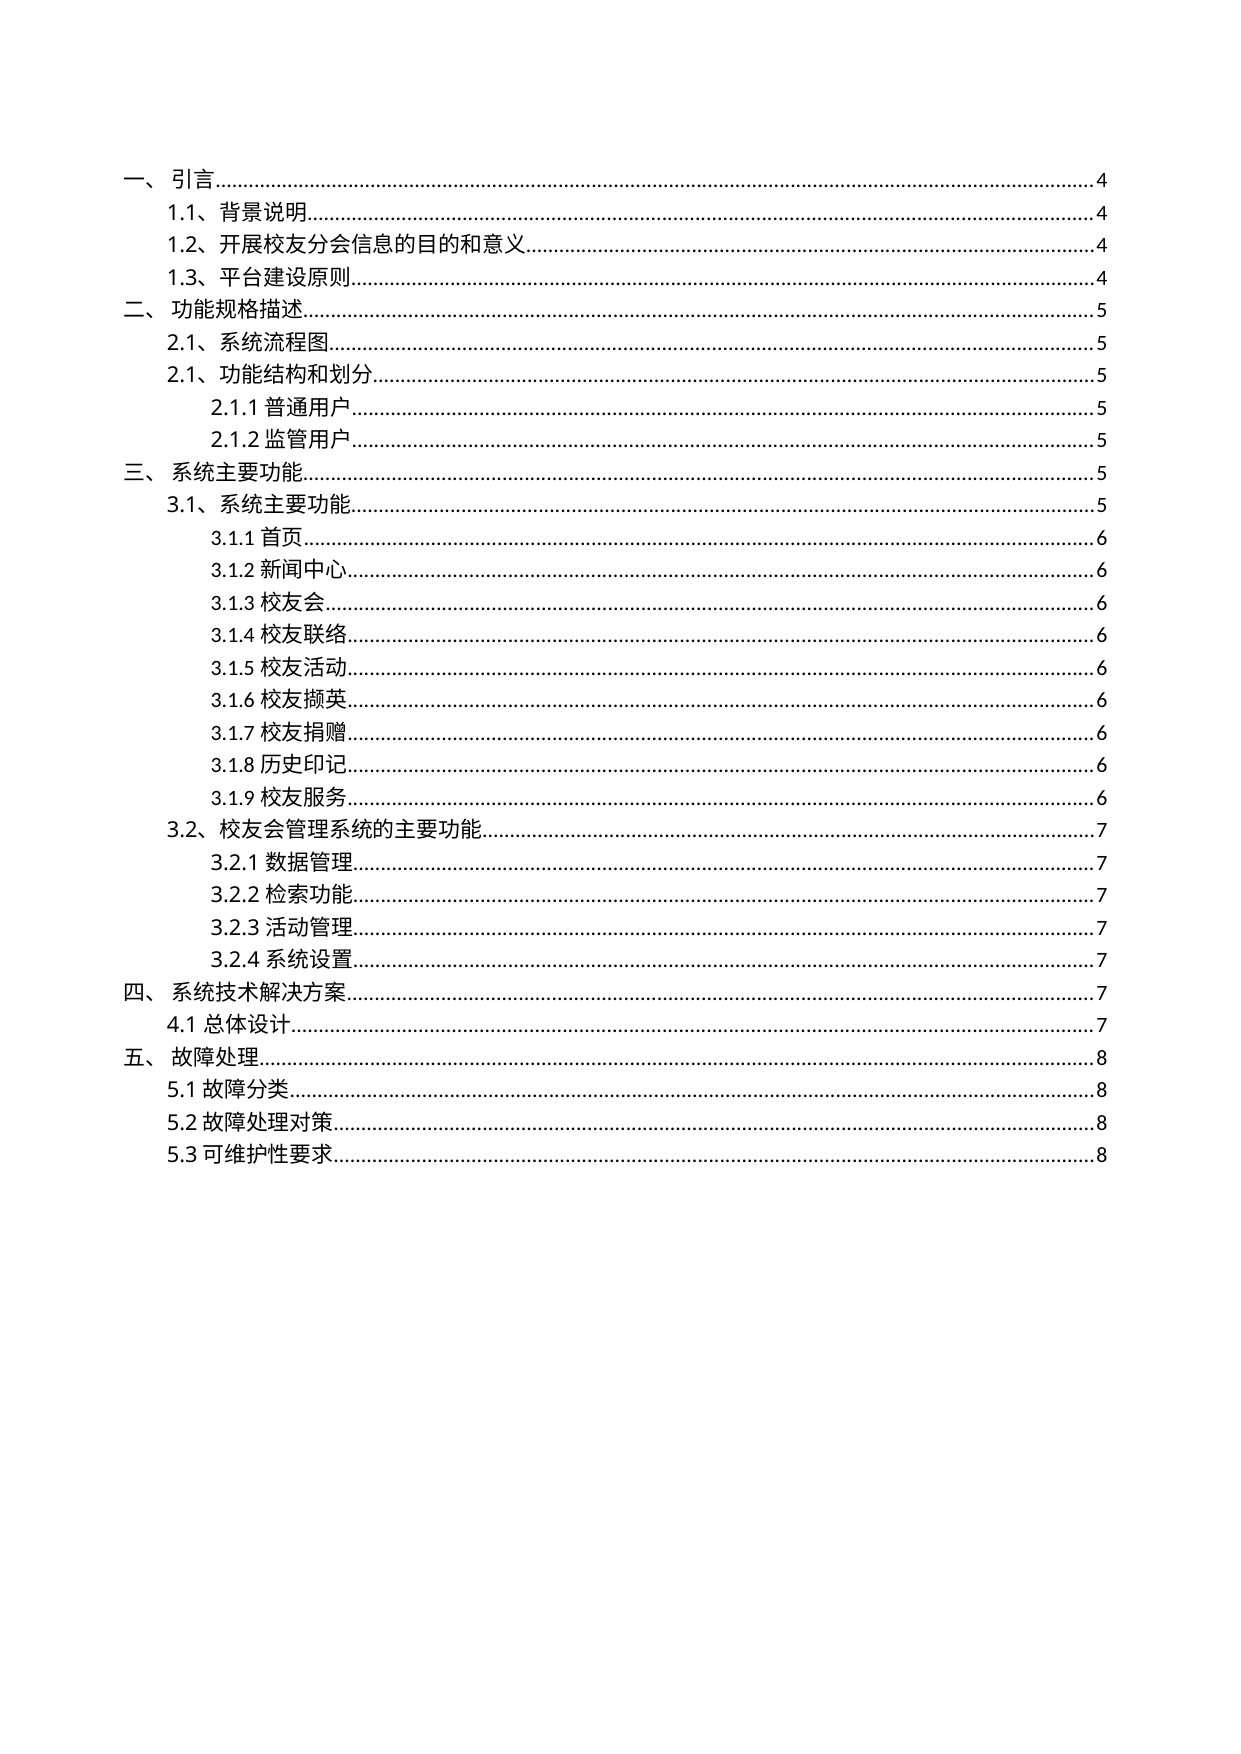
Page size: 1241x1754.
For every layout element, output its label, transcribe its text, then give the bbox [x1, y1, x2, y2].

text 3.1.4 校友联络 6 [210, 617, 1108, 649]
text 3.2.1 数据管理 7 [210, 844, 1108, 877]
text 3.1.8 历史印记 6 [210, 747, 1108, 779]
text 3.2.4 系统设置 7 [210, 942, 1108, 974]
text 2.1.2监管用户 5 [210, 422, 1108, 454]
text 一、 引言 4 [123, 162, 1108, 194]
text 二、 功能规格描述 5 [123, 292, 1108, 324]
text 1.2、开展校友分会信息的目的和意义 4 [167, 227, 1108, 259]
text 3.1、系统主要功能 5 [167, 487, 1108, 519]
text 3.1.2 新闻中心 6 [210, 552, 1108, 584]
text 3.2.2 检索功能 7 [210, 877, 1108, 909]
text 三、 系统主要功能 5 [123, 454, 1108, 487]
text 5.3可维护性要求 8 [167, 1137, 1108, 1169]
text 五、 故障处理 8 [123, 1039, 1108, 1072]
text 5.2故障处理对策 8 [167, 1104, 1108, 1137]
text 3.1.9 校友服务 6 [210, 779, 1108, 812]
text 3.1.6 校友撷英 6 [210, 682, 1108, 714]
text 3.2.3 活动管理 7 [210, 909, 1108, 942]
text 2.1、功能结构和划分 5 [167, 357, 1108, 389]
text 4.1 总体设计 7 [167, 1007, 1108, 1039]
text 2.1.1普通用户 5 [210, 389, 1108, 422]
text 1.3、平台建设原则 4 [167, 259, 1108, 292]
text 1.1、背景说明 4 [167, 194, 1108, 227]
text 3.1.1 首页 6 [210, 519, 1108, 552]
text 3.1.3 校友会 6 [210, 584, 1108, 617]
text 3.2、校友会管理系统的主要功能 7 [167, 812, 1108, 844]
text 3.1.5 校友活动 6 [210, 649, 1108, 682]
text 2.1、系统流程图 5 [167, 324, 1108, 357]
text 5.1故障分类 8 [167, 1072, 1108, 1104]
text 3.1.7 校友捐赠 6 [210, 714, 1108, 747]
text 四、 系统技术解决方案 7 [123, 974, 1108, 1007]
